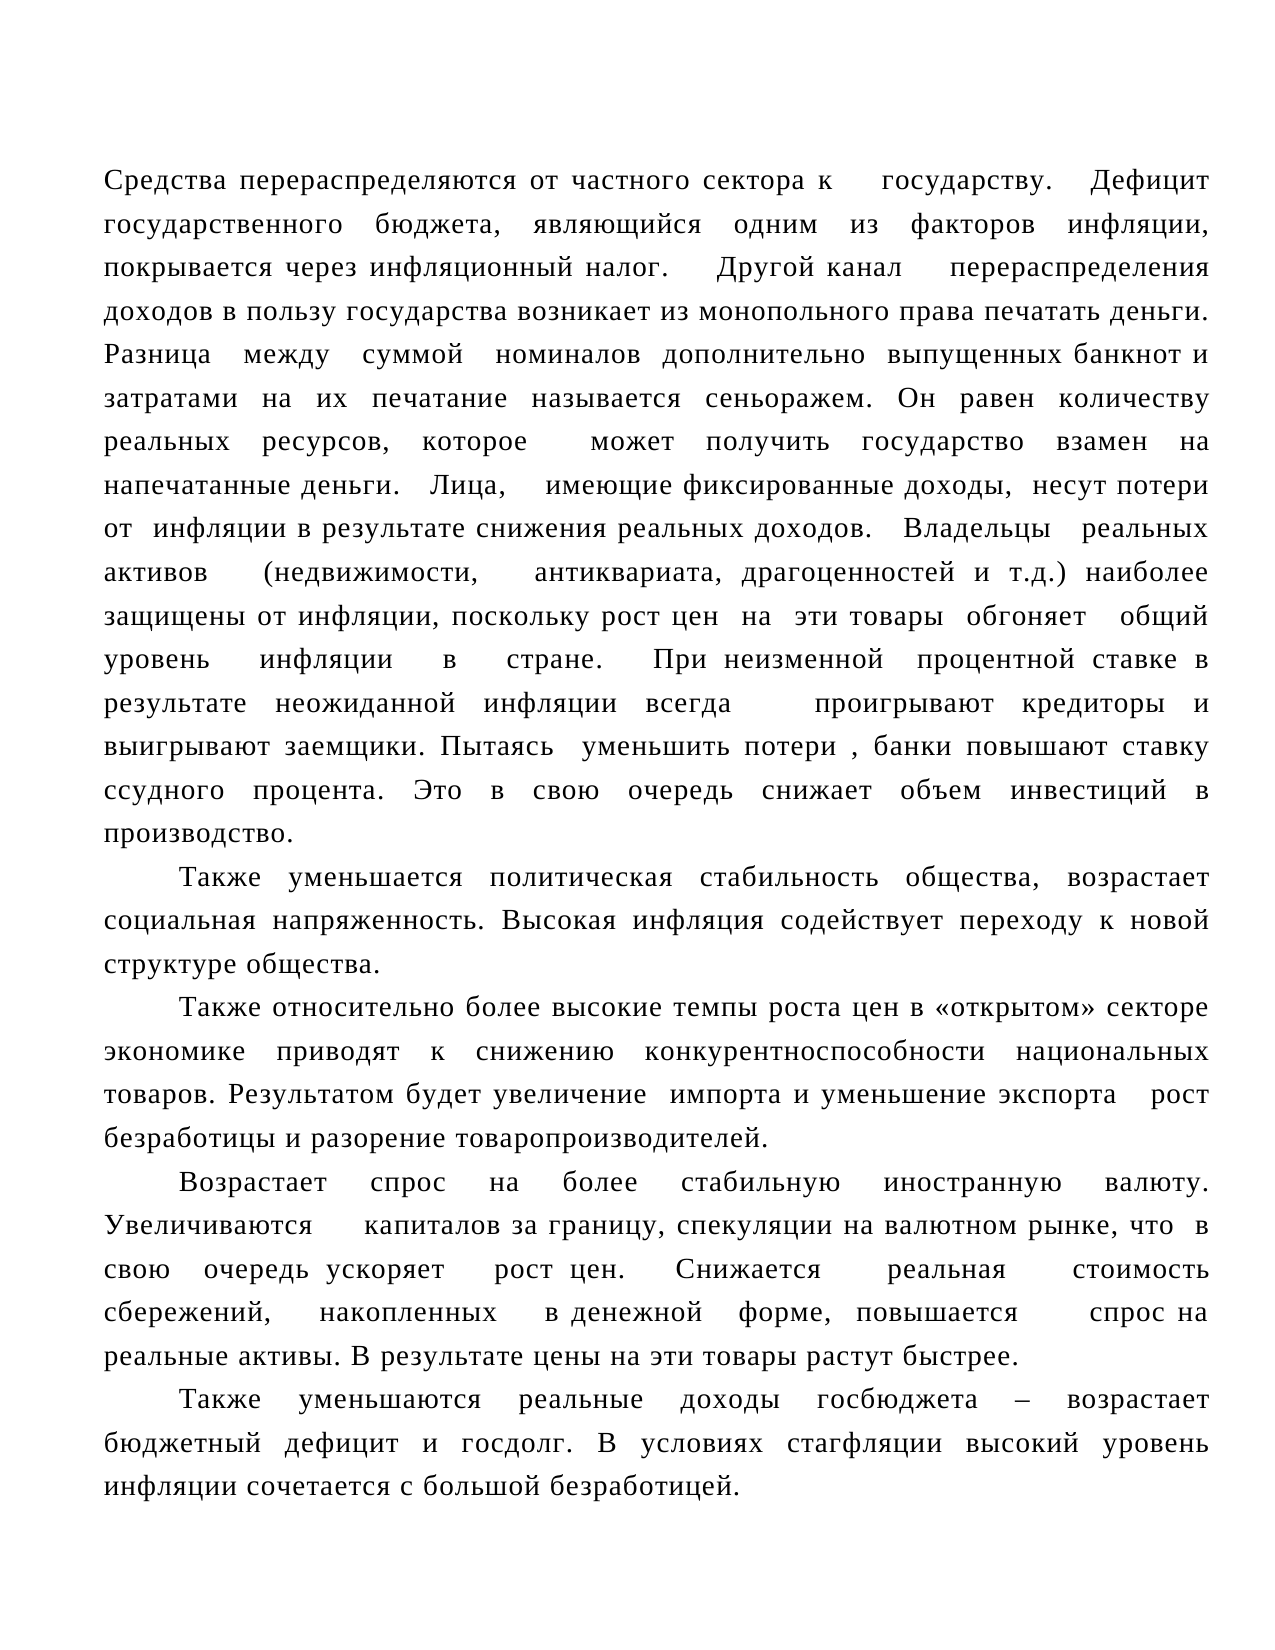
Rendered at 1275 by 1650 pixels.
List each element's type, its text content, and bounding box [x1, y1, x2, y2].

text Также относительно более высокие темпы роста цен в «открытом» секторе экономике приводят к снижению конкурентноспособности национальных товаров. Результатом будет увеличение импорта и уменьшение экспорта рост безработицы и разорение товаропроизводителей. [103, 990, 1211, 1154]
text Возрастает спрос на более стабильную иностранную валюту. Увеличиваются капиталов за границу, спекуляции на валютном рынке, что в свою очередь ускоряет рост цен. Снижается реальная стоимость сбережений, накопленных в денежной форме, повышается спрос на реальные активы. В результате цены на эти товары растут быстрее. [103, 1164, 1211, 1372]
text Также уменьшаются реальные доходы госбюджета – возрастает бюджетный дефицит и госдолг. В условиях стагфляции высокий уровень инфляции сочетается с большой безработицей. [103, 1382, 1211, 1502]
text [103, 162, 1211, 849]
text Также уменьшается политическая стабильность общества, возрастает социальная напряженность. Высокая инфляция содействует переходу к новой структуре общества. [103, 859, 1211, 980]
